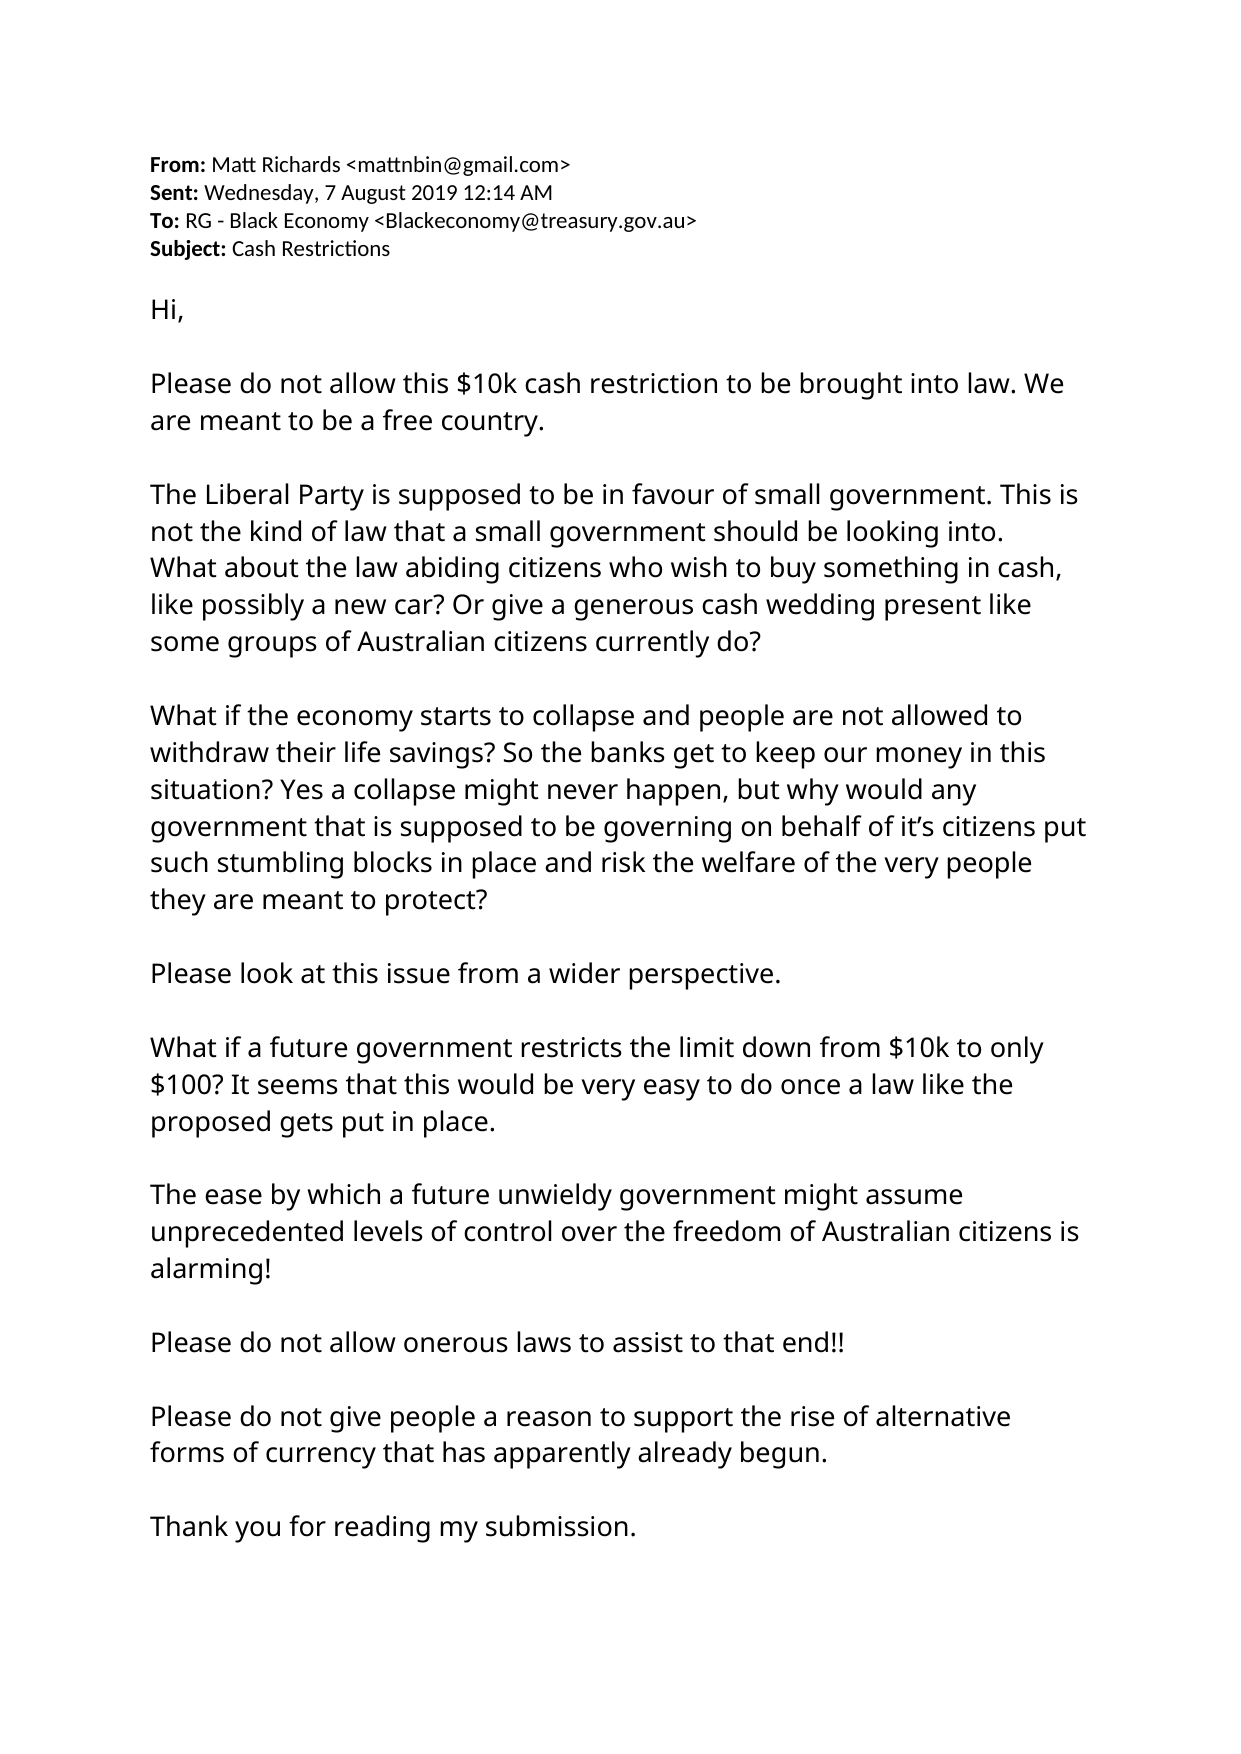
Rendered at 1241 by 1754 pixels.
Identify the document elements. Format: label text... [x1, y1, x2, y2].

text What if a future government restricts the limit down from $10k to only $100? It seems that this would be very easy to do once a law like the proposed gets put in place. [150, 1028, 1090, 1139]
text From: Matt Richards <mattnbin@gmail.com> Sent: Wednesday, 7 August 2019 12:14 AM To: RG - Black Economy <Blackeconomy@treasury.gov.au> Subject: Cash Restrictions [150, 150, 1090, 262]
text Hi, [150, 291, 1090, 328]
text The ease by which a future unwieldy government might assume unprecedented levels of control over the freedom of Australian citizens is alarming! [150, 1176, 1090, 1286]
text Please do not allow onerous laws to assist to that end!! [150, 1323, 1090, 1360]
text What if the economy starts to collapse and people are not allowed to withdraw their life savings? So the banks get to keep our money in this situation? Yes a collapse might never happen, but why would any government that is supposed to be governing on behalf of it’s citizens put such stumbling blocks in place and risk the welfare of the very people they are meant to protect? [150, 696, 1090, 918]
text What about the law abiding citizens who wish to buy something in cash, like possibly a new car? Or give a generous cash wedding present like some groups of Australian citizens currently do? [150, 549, 1090, 659]
text The Liberal Party is supposed to be in favour of small government. This is not the kind of law that a small government should be looking into. [150, 475, 1090, 549]
text Please do not give people a reason to support the rise of alternative forms of currency that has apparently already begun. [150, 1397, 1090, 1471]
text Thank you for reading my submission. [150, 1508, 1090, 1544]
text Please do not allow this $10k cash restriction to be brought into law. We are meant to be a free country. [150, 364, 1090, 438]
text Please look at this issue from a wider perspective. [150, 954, 1090, 991]
